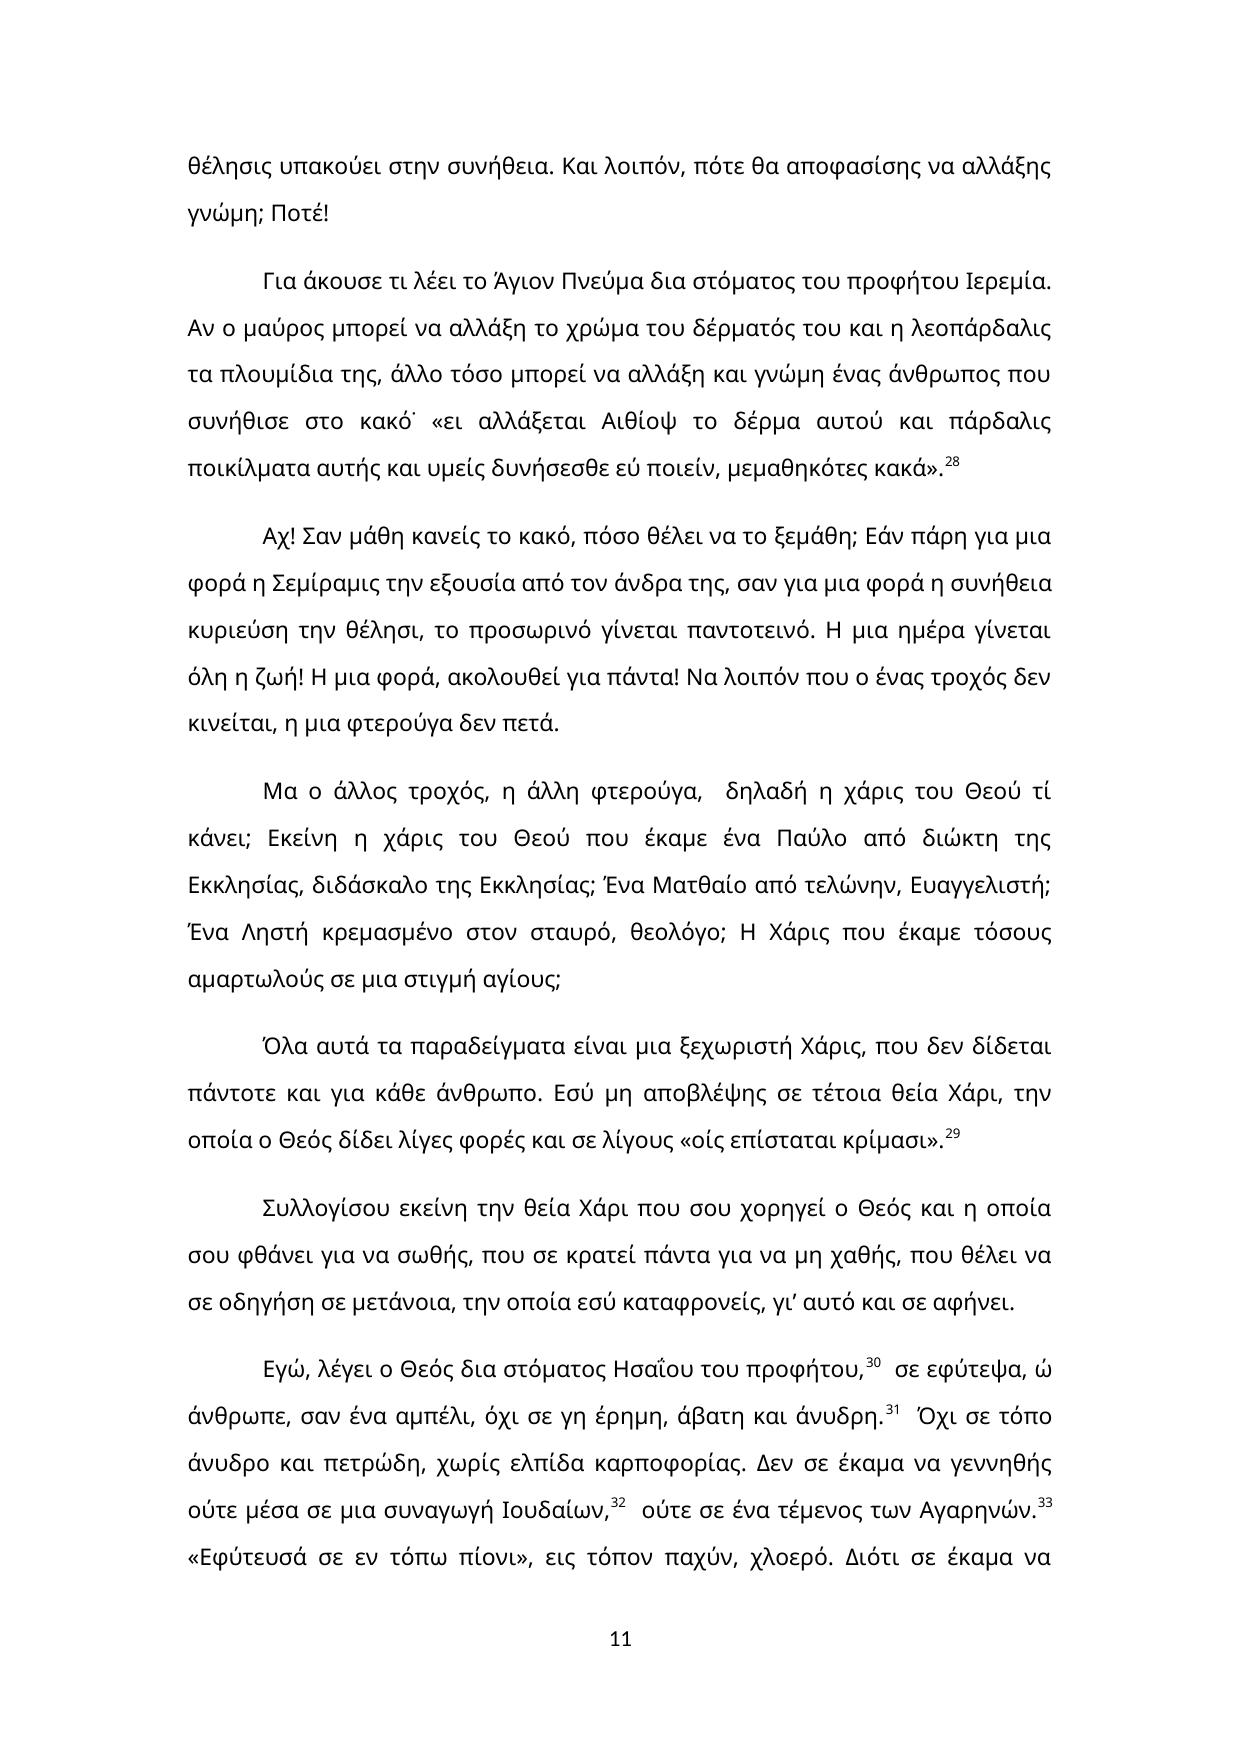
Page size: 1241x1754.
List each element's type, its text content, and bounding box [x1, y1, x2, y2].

text Αχ! Σαν μάθη κανείς το κακό, πόσο θέλει να το ξεμάθη; Εάν πάρη για μια φορά η Σεμίραμις την εξουσία από τον άνδρα της, σαν για μια φορά η συνήθεια κυριεύση την θέλησι, το προσωρινό γίνεται παντοτεινό. Η μια ημέρα γίνεται όλη η ζωή! Η μια φορά, ακολουθεί για πάντα! Να λοιπόν που ο ένας τροχός δεν κινείται, η μια φτερούγα δεν πετά. [187, 520, 1053, 738]
text Για άκουσε τι λέει το Άγιον Πνεύμα δια στόματος του προφήτου Ιερεμία. Αν ο μαύρος μπορεί να αλλάξη το χρώμα του δέρματός του και η λεοπάρδαλις τα πλουμίδια της, άλλο τόσο μπορεί να αλλάξη και γνώμη ένας άνθρωπος που συνήθισε στο κακό˙ «ει αλλάξεται Αιθίοψ το δέρμα αυτού και πάρδαλις ποικίλματα αυτής και υμείς δυνήσεσθε εύ ποιείν, μεμαθηκότες κακά».28 [187, 264, 1053, 483]
text Όλα αυτά τα παραδείγματα είναι μια ξεχωριστή Χάρις, που δεν δίδεται πάντοτε και για κάθε άνθρωπο. Εσύ μη αποβλέψης σε τέτοια θεία Χάρι, την οποία ο Θεός δίδει λίγες φορές και σε λίγους «οίς επίσταται κρίμασι».29 [187, 1030, 1053, 1155]
text Συλλογίσου εκείνη την θεία Χάρι που σου χορηγεί ο Θεός και η οποία σου φθάνει για να σωθής, που σε κρατεί πάντα για να μη χαθής, που θέλει να σε οδηγήση σε μετάνοια, την οποία εσύ καταφρονείς, γι’ αυτό και σε αφήνει. [187, 1192, 1053, 1317]
text Μα ο άλλος τροχός, η άλλη φτερούγα, δηλαδή η χάρις του Θεού τί κάνει; Εκείνη η χάρις του Θεού που έκαμε ένα Παύλο από διώκτη της Εκκλησίας, διδάσκαλο της Εκκλησίας; Ένα Ματθαίο από τελώνην, Ευαγγελιστή; Ένα Ληστή κρεμασμένο στον σταυρό, θεολόγο; Η Χάρις που έκαμε τόσους αμαρτωλούς σε μια στιγμή αγίους; [187, 775, 1053, 994]
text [187, 1353, 1053, 1572]
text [187, 150, 1053, 228]
